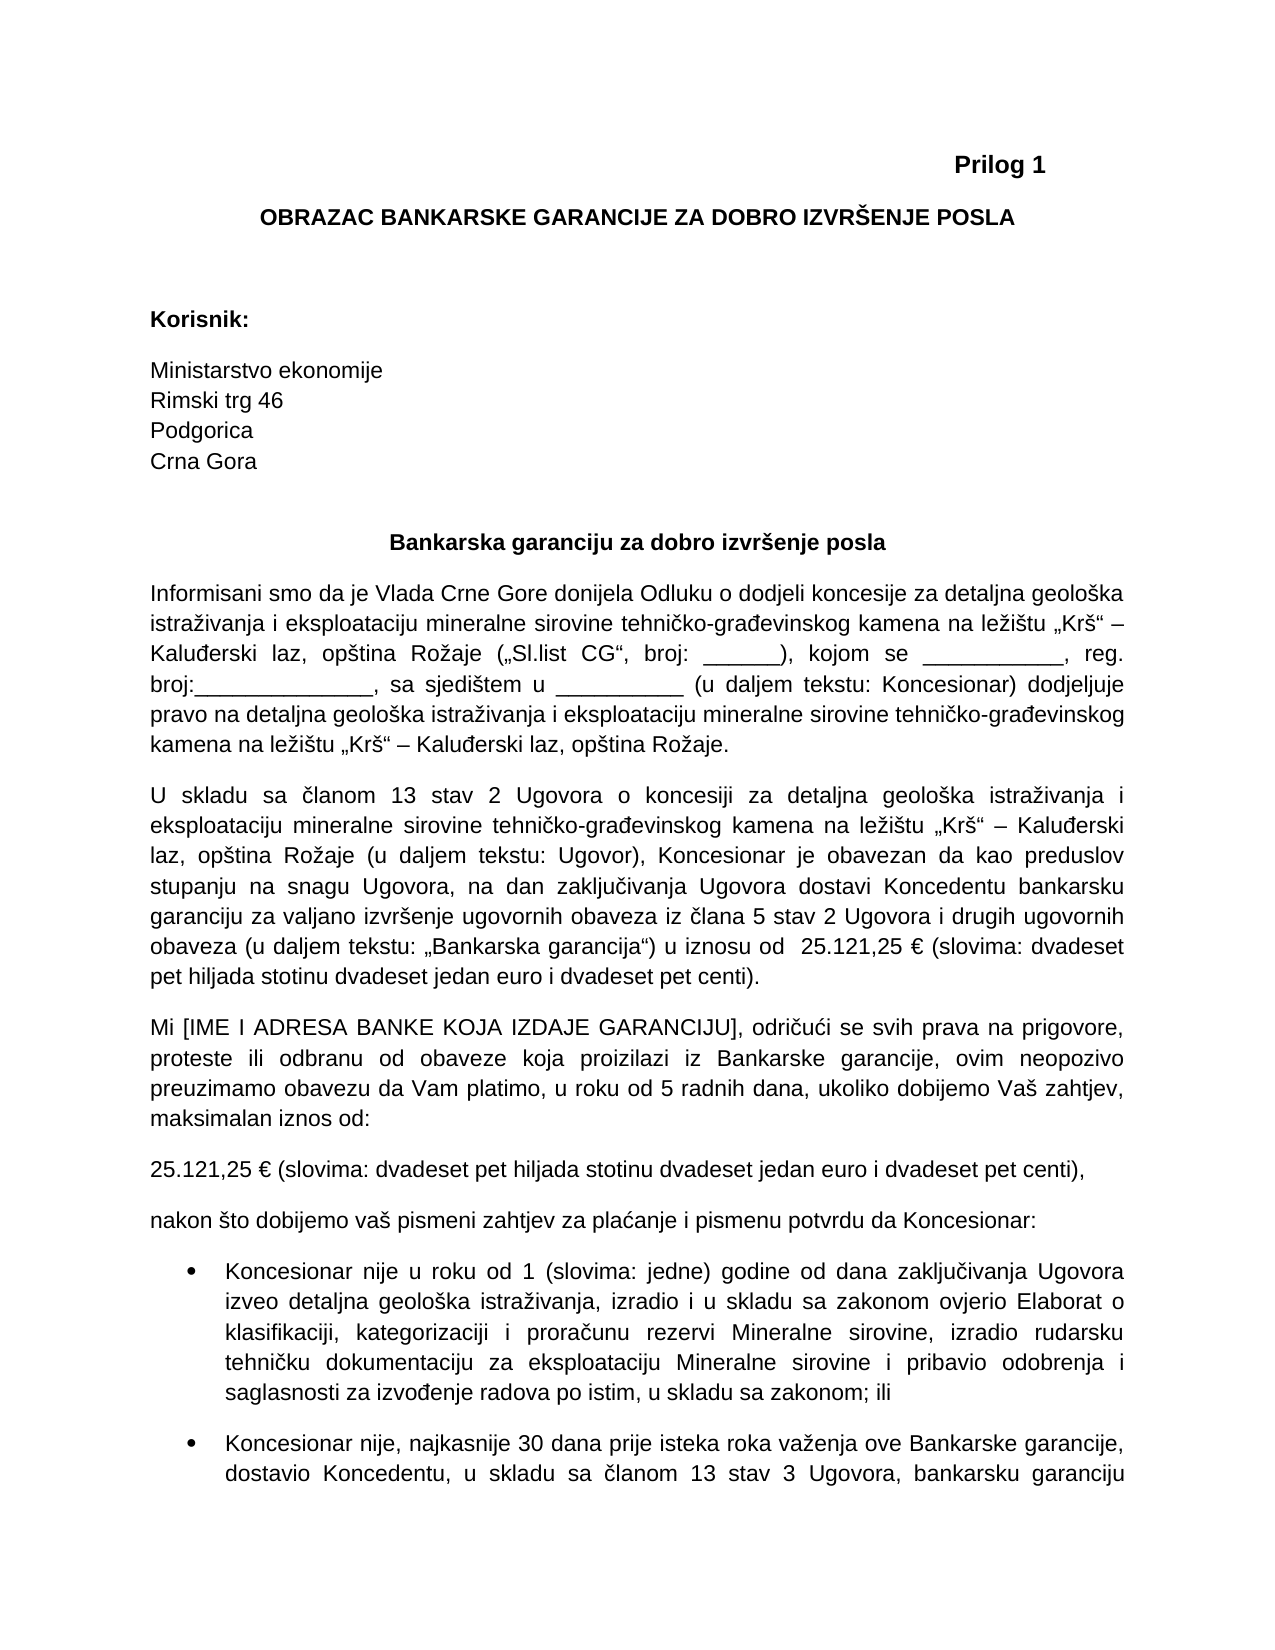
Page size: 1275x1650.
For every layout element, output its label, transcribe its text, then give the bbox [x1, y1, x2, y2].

text Ministarstvo ekonomije [150, 357, 1125, 383]
text nakon što dobijemo vaš pismeni zahtjev za plaćanje i pismenu potvrdu da Koncesionar: [150, 1207, 1125, 1233]
list Koncesionar nije u roku od 1 (slovima: jedne) godine od dana zaključivanja Ugovora izveo detaljna geološka istraživanja, izradio i u skladu sa zakonom ovjerio Elaborat o klasifikaciji, kategorizaciji i proračunu rezervi Mineralne sirovine, izradio rudarsku tehničku dokumentaciju za eksploataciju Mineralne sirovine i pribavio odobrenja i saglasnosti za izvođenje radova po istim, u skladu sa zakonom; ili [187, 1258, 1125, 1405]
text U skladu sa članom 13 stav 2 Ugovora o koncesiji za detaljna geološka istraživanja i eksploataciju mineralne sirovine tehničko-građevinskog kamena na ležištu „Krš“ – Kaluđerski laz, opština Rožaje (u daljem tekstu: Ugovor), Koncesionar je obavezan da kao preduslov stupanju na snagu Ugovora, na dan zaključivanja Ugovora dostavi Koncedentu bankarsku garanciju za valjano izvršenje ugovornih obaveza iz člana 5 stav 2 Ugovora i drugih ugovornih obaveza (u daljem tekstu: „Bankarska garancija“) u iznosu od 25.121,25 € (slovima: dvadeset pet hiljada stotinu dvadeset jedan euro i dvadeset pet centi). [150, 782, 1125, 989]
text Prilog 1 [150, 150, 1125, 179]
text Crna Gora [150, 448, 1125, 474]
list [187, 1430, 1125, 1486]
text Korisnik: [150, 306, 1125, 332]
text Bankarska garanciju za dobro izvršenje posla [150, 529, 1125, 555]
text Rimski trg 46 [150, 387, 1125, 413]
text Mi [IME I ADRESA BANKE KOJA IZDAJE GARANCIJU], odričući se svih prava na prigovore, proteste ili odbranu od obaveze koja proizilazi iz Bankarske garancije, ovim neopozivo preuzimamo obavezu da Vam platimo, u roku od 5 radnih dana, ukoliko dobijemo Vaš zahtjev, maksimalan iznos od: [150, 1014, 1125, 1131]
text 25.121,25 € (slovima: dvadeset pet hiljada stotinu dvadeset jedan euro i dvadeset pet centi), [150, 1156, 1125, 1182]
text Podgorica [150, 417, 1125, 444]
text OBRAZAC BANKARSKE GARANCIJE ZA DOBRO IZVRŠENJE POSLA [150, 204, 1125, 230]
text Informisani smo da je Vlada Crne Gore donijela Odluku o dodjeli koncesije za detaljna geološka istraživanja i eksploataciju mineralne sirovine tehničko-građevinskog kamena na ležištu „Krš“ – Kaluđerski laz, opština Rožaje („Sl.list CG“, broj: ______), kojom se ___________, reg. broj:______________, sa sjedištem u __________ (u daljem tekstu: Koncesionar) dodjeljuje pravo na detaljna geološka istraživanja i eksploataciju mineralne sirovine tehničko-građevinskog kamena na ležištu „Krš“ – Kaluđerski laz, opština Rožaje. [150, 580, 1125, 757]
